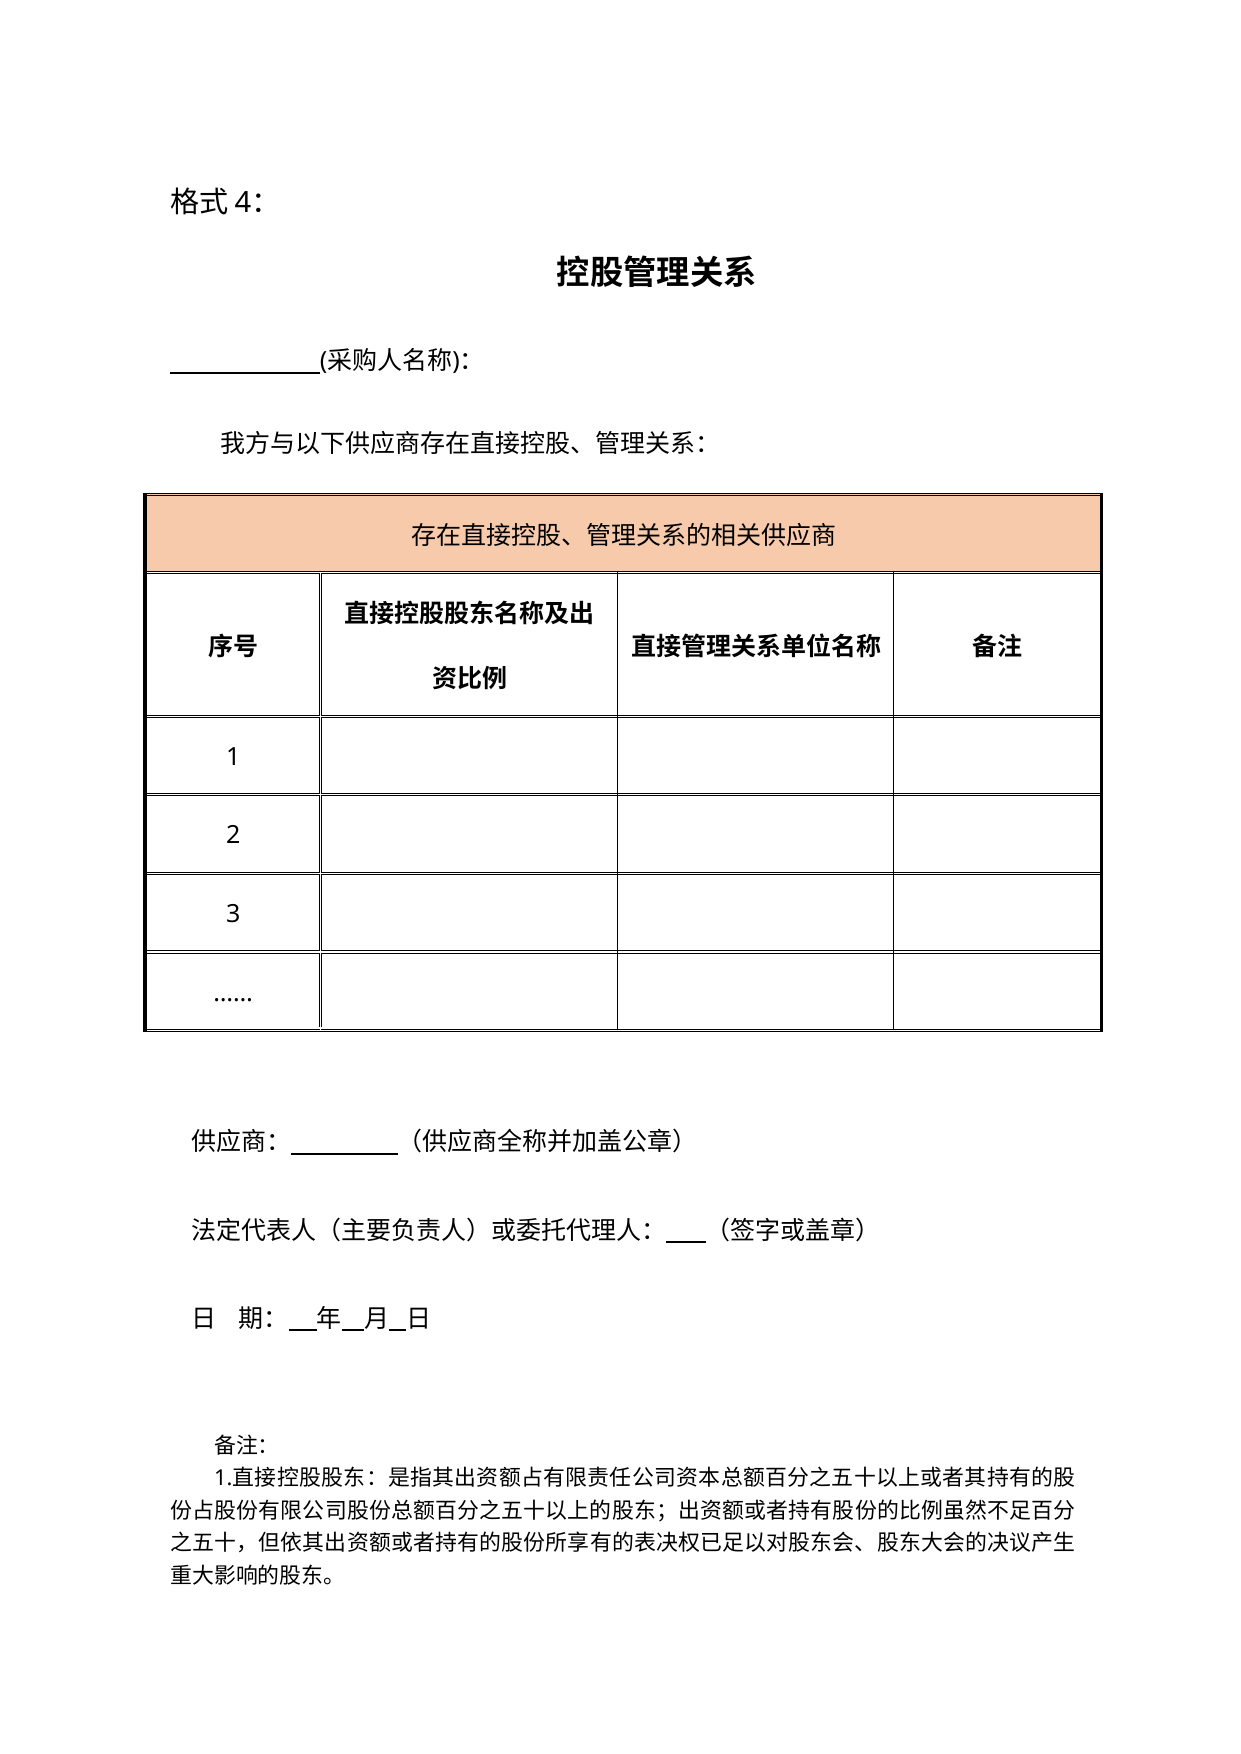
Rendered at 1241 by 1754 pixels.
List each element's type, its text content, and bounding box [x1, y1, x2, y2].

text (采购人名称)： [170, 326, 1076, 391]
table_cell [322, 875, 617, 950]
table_cell [322, 718, 617, 793]
text 控股管理关系 [170, 237, 1076, 302]
text 日 期： 年 月 日 [170, 1284, 1076, 1349]
table_cell [894, 796, 1100, 872]
table_cell [894, 954, 1100, 1029]
table_cell …… [147, 950, 321, 1029]
table_cell [618, 718, 893, 793]
table_cell [322, 796, 617, 872]
text 法定代表人（主要负责人）或委托代理人： （签字或盖章） [170, 1196, 1076, 1261]
table_cell [618, 875, 893, 950]
table_cell [618, 796, 893, 872]
table_cell 序号 [147, 574, 319, 715]
table_cell [321, 954, 617, 1029]
table_cell [894, 875, 1100, 950]
text 我方与以下供应商存在直接控股、管理关系： [170, 409, 1076, 474]
text 格式4： [170, 167, 1076, 232]
table_cell [618, 954, 893, 1029]
table_cell 直接管理关系单位名称 [618, 574, 893, 715]
table_cell 备注 [894, 574, 1100, 715]
table_cell [894, 718, 1100, 793]
text 备注： [170, 1427, 1076, 1460]
table_cell 1 [147, 718, 319, 793]
table_cell 2 [147, 796, 319, 872]
table_cell 3 [147, 875, 319, 950]
table_header 存在直接控股、管理关系的相关供应商 [147, 496, 1100, 571]
text 供应商： （供应商全称并加盖公章） [170, 1107, 1076, 1172]
table_cell 直接控股股东名称及出资比例 [322, 574, 617, 715]
list 1.直接控股股东：是指其出资额占有限责任公司资本总额百分之五十以上或者其持有的股份占股份有限公司股份总额百分之五十以上的股东；出资额或者持有股份的比例虽然不足百分之五十，但依其出资额或者持有的股份所享有的表决权已足以对股东会、股东大会的决议产生重大影响的股东。 [170, 1460, 1076, 1590]
